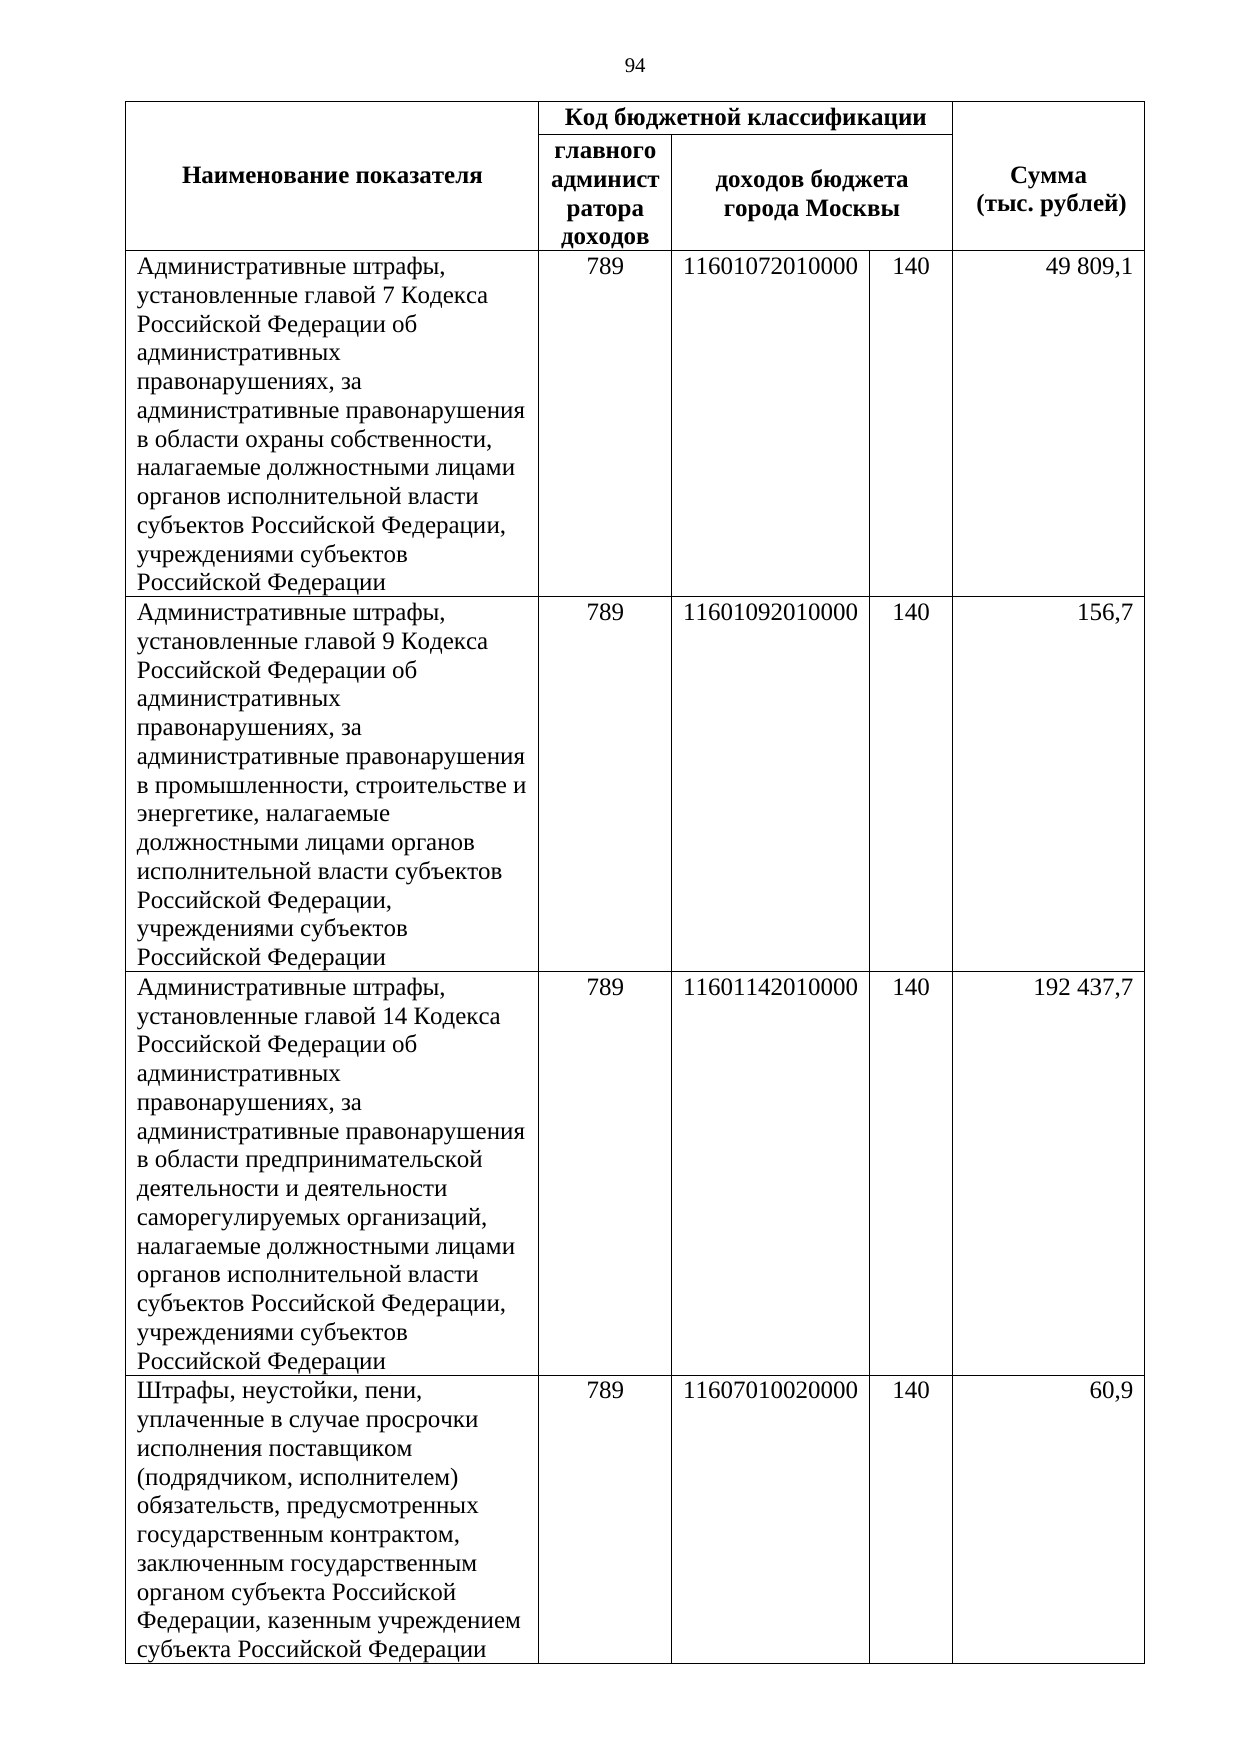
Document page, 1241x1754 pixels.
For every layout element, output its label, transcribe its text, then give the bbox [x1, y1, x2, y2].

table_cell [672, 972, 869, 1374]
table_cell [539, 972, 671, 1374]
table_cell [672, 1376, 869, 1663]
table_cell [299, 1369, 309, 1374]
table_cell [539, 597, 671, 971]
table_header Код бюджетной классификации [539, 102, 952, 134]
table_header Наименование показателя [126, 102, 538, 250]
table_cell 11601072010000 [672, 251, 869, 596]
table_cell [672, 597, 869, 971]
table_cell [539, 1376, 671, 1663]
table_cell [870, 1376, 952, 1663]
table_cell Административные штрафы, установленные главой 7 Кодекса Российской Федерации об административных правонарушениях, за административные правонарушения в области охраны собственности, налагаемые должностными лицами органов исполнительной власти субъектов Российской Федерации, учреждениями субъектов Российской Федерации [126, 251, 538, 596]
table_cell 49 809,1 [953, 251, 1144, 596]
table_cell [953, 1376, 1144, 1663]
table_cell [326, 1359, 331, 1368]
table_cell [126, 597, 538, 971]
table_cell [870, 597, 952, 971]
table_cell 789 [539, 251, 671, 596]
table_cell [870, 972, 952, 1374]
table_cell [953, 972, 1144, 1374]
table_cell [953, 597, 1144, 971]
table_cell главного администратора доходов [539, 135, 671, 250]
table_cell 140 [870, 251, 952, 596]
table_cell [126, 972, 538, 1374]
table_cell доходов бюджета города Москвы [672, 135, 952, 250]
table_header Сумма (тыс. рублей) [953, 102, 1144, 250]
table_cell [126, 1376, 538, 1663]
